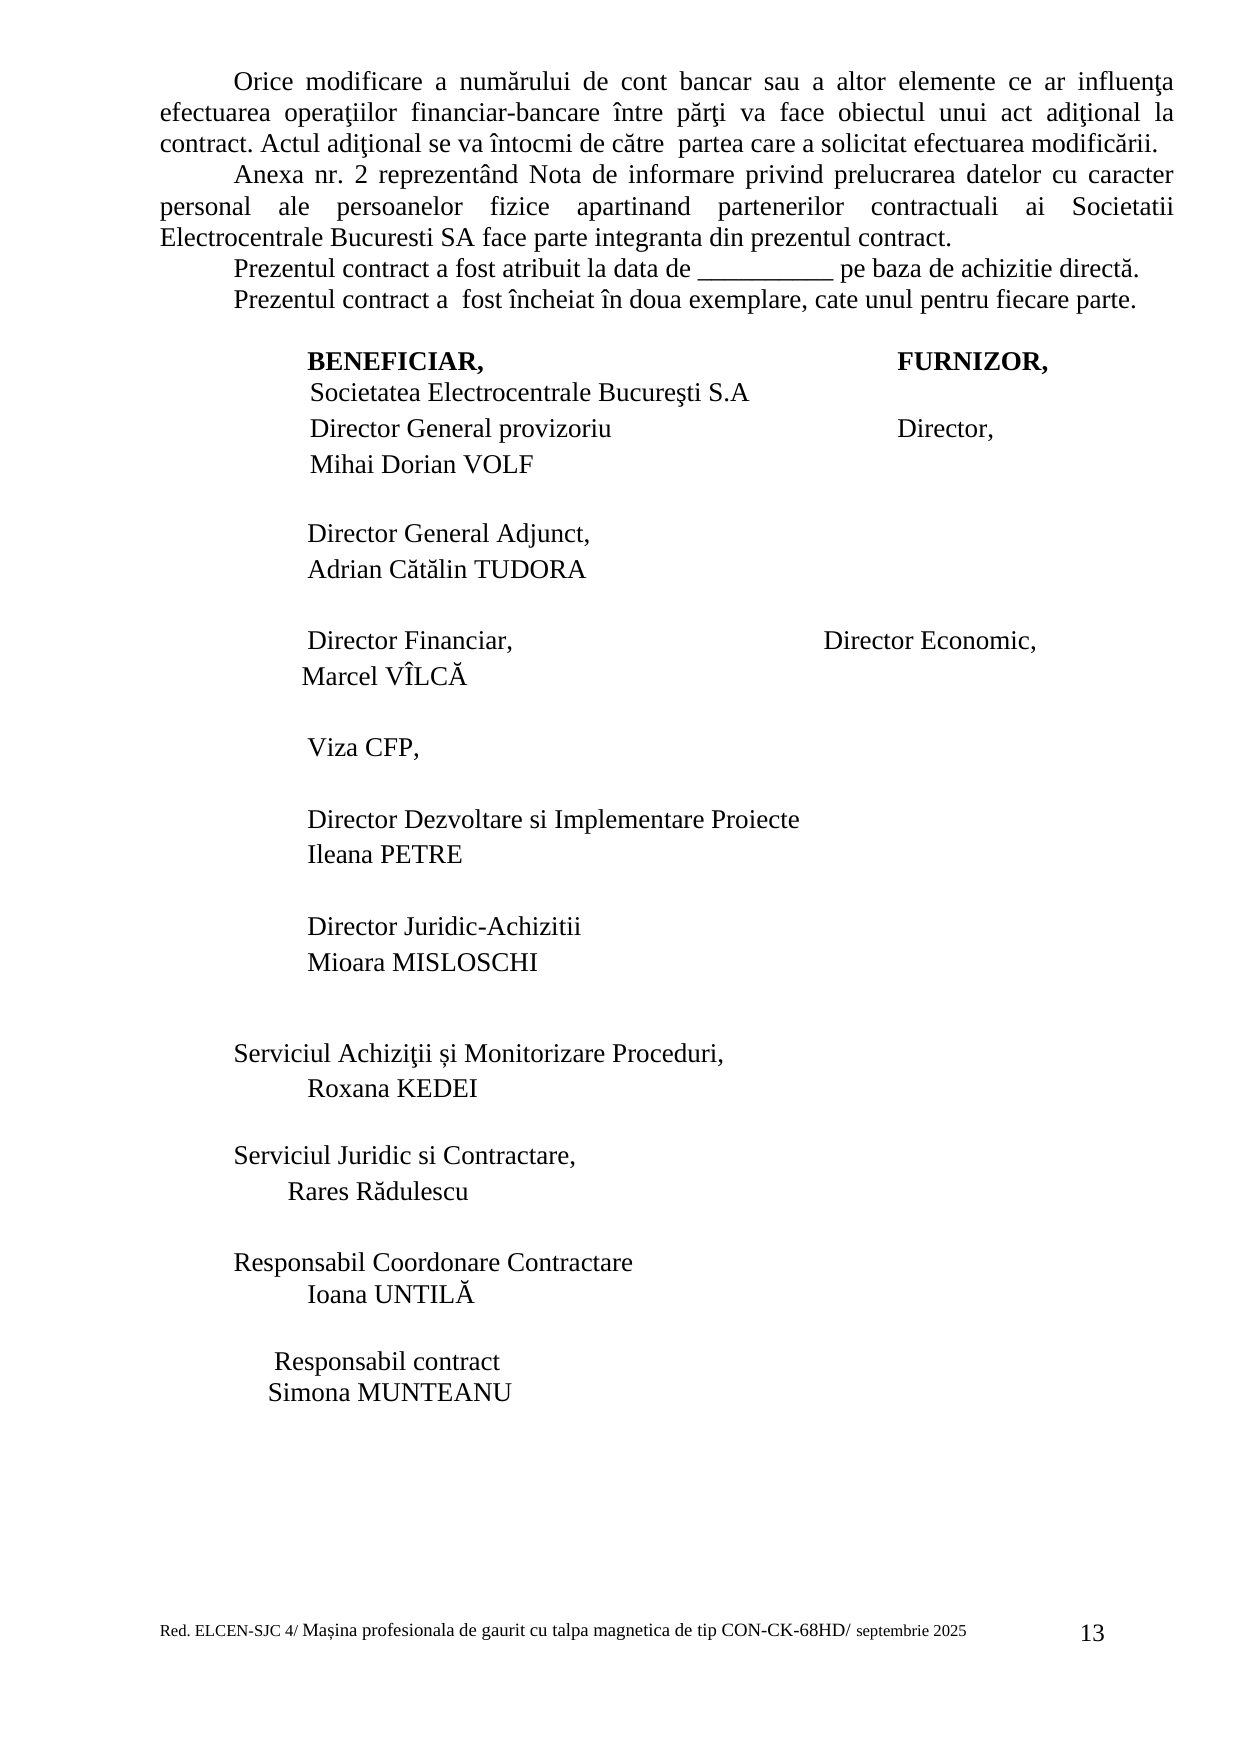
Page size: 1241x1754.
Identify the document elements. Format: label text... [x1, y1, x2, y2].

text Responsabil contract [159, 1344, 1175, 1376]
text Adrian Cătălin TUDORA [159, 553, 1175, 584]
text Orice modificare a numărului de cont bancar sau a altor elemente ce ar influenţa efectuarea operaţiilor financiar-bancare între părţi va face obiectul unui act adiţional la contract. Actul adiţional se va întocmi de către partea care a solicitat efectuarea modificării. [159, 65, 1175, 158]
text Responsabil Coordonare Contractare [159, 1247, 1175, 1278]
text Mioara MISLOSCHI [233, 946, 1175, 977]
text Director Juridic-Achizitii [233, 910, 1175, 941]
text Anexa nr. 2 reprezentând Nota de informare privind prelucrarea datelor cu caracter personal ale persoanelor fizice apartinand partenerilor contractuali ai Societatii Electrocentrale Bucuresti SA face parte integranta din prezentul contract. [159, 158, 1175, 252]
text Serviciul Juridic si Contractare, [159, 1139, 1175, 1171]
text Ileana PETRE [233, 838, 1175, 870]
text Roxana KEDEI [233, 1072, 1175, 1104]
text Director Financiar, Director Economic, [159, 624, 1175, 655]
text Viza CFP, [159, 731, 1175, 762]
text Ioana UNTILĂ [233, 1278, 1175, 1309]
text BENEFICIAR, FURNIZOR, [232, 345, 1175, 376]
text Societatea Electrocentrale Bucureşti S.A [159, 376, 1175, 408]
text Director General Adjunct, [159, 517, 1175, 548]
text Prezentul contract a fost încheiat în doua exemplare, cate unul pentru fiecare parte. [159, 283, 1175, 314]
text Serviciul Achiziţii și Monitorizare Proceduri, [159, 1037, 1175, 1068]
text Prezentul contract a fost atribuit la data de __________ pe baza de achizitie directă. [159, 252, 1175, 283]
text Marcel VÎLCĂ [159, 660, 1175, 691]
text Mihai Dorian VOLF [159, 448, 1175, 479]
text Rares Rădulescu [159, 1175, 1175, 1206]
text Director Dezvoltare si Implementare Proiecte [233, 803, 1175, 834]
text Director General provizoriu Director, [159, 412, 1175, 443]
text Simona MUNTEANU [159, 1376, 1175, 1407]
